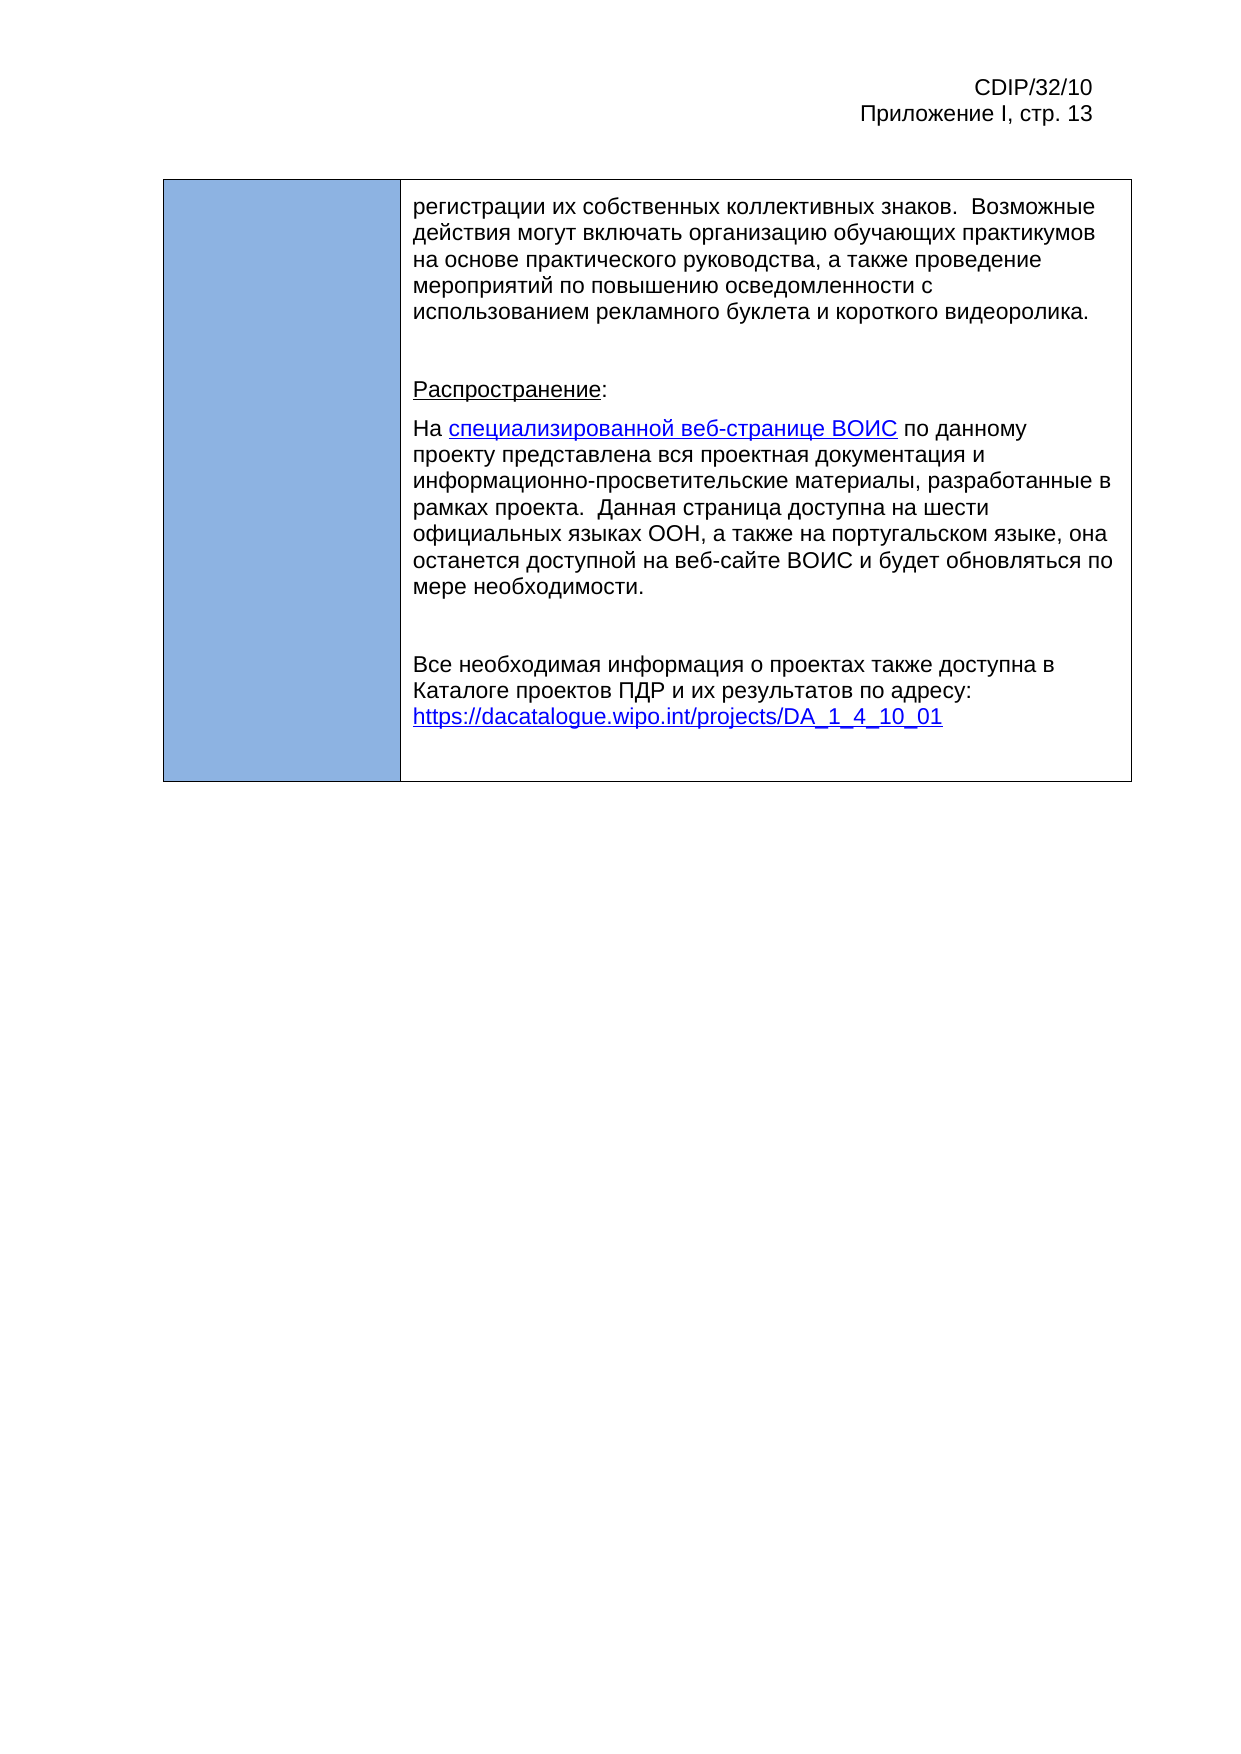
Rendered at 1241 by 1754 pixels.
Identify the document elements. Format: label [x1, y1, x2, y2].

table_cell [401, 180, 1131, 781]
table_cell [164, 180, 400, 781]
